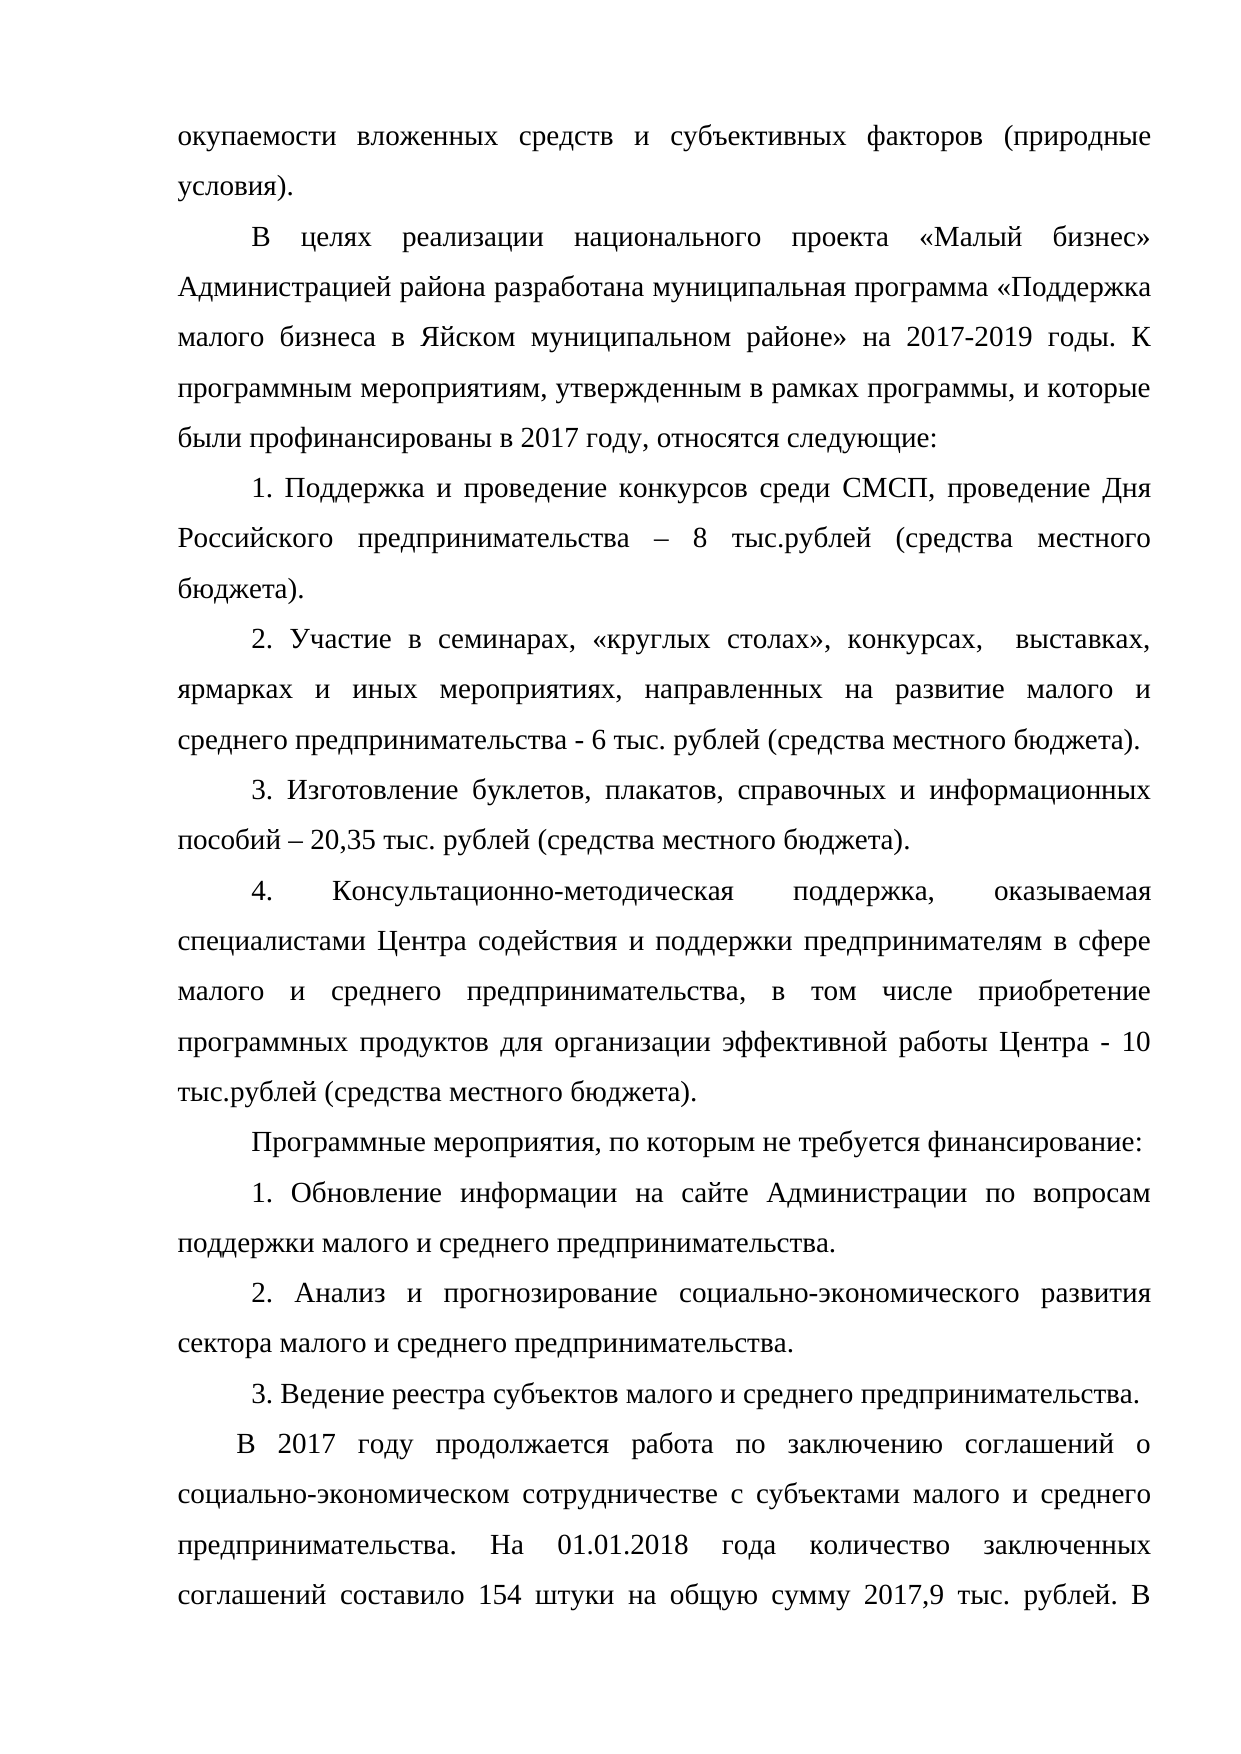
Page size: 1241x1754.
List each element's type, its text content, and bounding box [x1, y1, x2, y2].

text 2. Участие в семинарах, «круглых столах», конкурсах, выставках, ярмарках и иных мероприятиях, направленных на развитие малого и среднего предпринимательства - 6 тыс. рублей (средства местного бюджета). [177, 621, 1152, 755]
text 2. Анализ и прогнозирование социально-экономического развития сектора малого и среднего предпринимательства. [177, 1275, 1152, 1359]
text 4. Консультационно-методическая поддержка, оказываемая специалистами Центра содействия и поддержки предпринимателям в сфере малого и среднего предпринимательства, в том числе приобретение программных продуктов для организации эффективной работы Центра - 10 тыс.рублей (средства местного бюджета). [177, 873, 1152, 1108]
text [177, 1426, 1152, 1611]
text 1. Обновление информации на сайте Администрации по вопросам поддержки малого и среднего предпринимательства. [177, 1175, 1152, 1258]
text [177, 118, 1152, 202]
text 1. Поддержка и проведение конкурсов среди СМСП, проведение Дня Российского предпринимательства – 8 тыс.рублей (средства местного бюджета). [177, 470, 1152, 604]
text 3. Ведение реестра субъектов малого и среднего предпринимательства. [177, 1376, 1152, 1409]
text В целях реализации национального проекта «Малый бизнес» Администрацией района разработана муниципальная программа «Поддержка малого бизнеса в Яйском муниципальном районе» на 2017-2019 годы. К программным мероприятиям, утвержденным в рамках программы, и которые были профинансированы в 2017 году, относятся следующие: [177, 219, 1152, 453]
text 3. Изготовление буклетов, плакатов, справочных и информационных пособий – 20,35 тыс. рублей (средства местного бюджета). [177, 772, 1152, 856]
text Программные мероприятия, по которым не требуется финансирование: [177, 1124, 1152, 1158]
